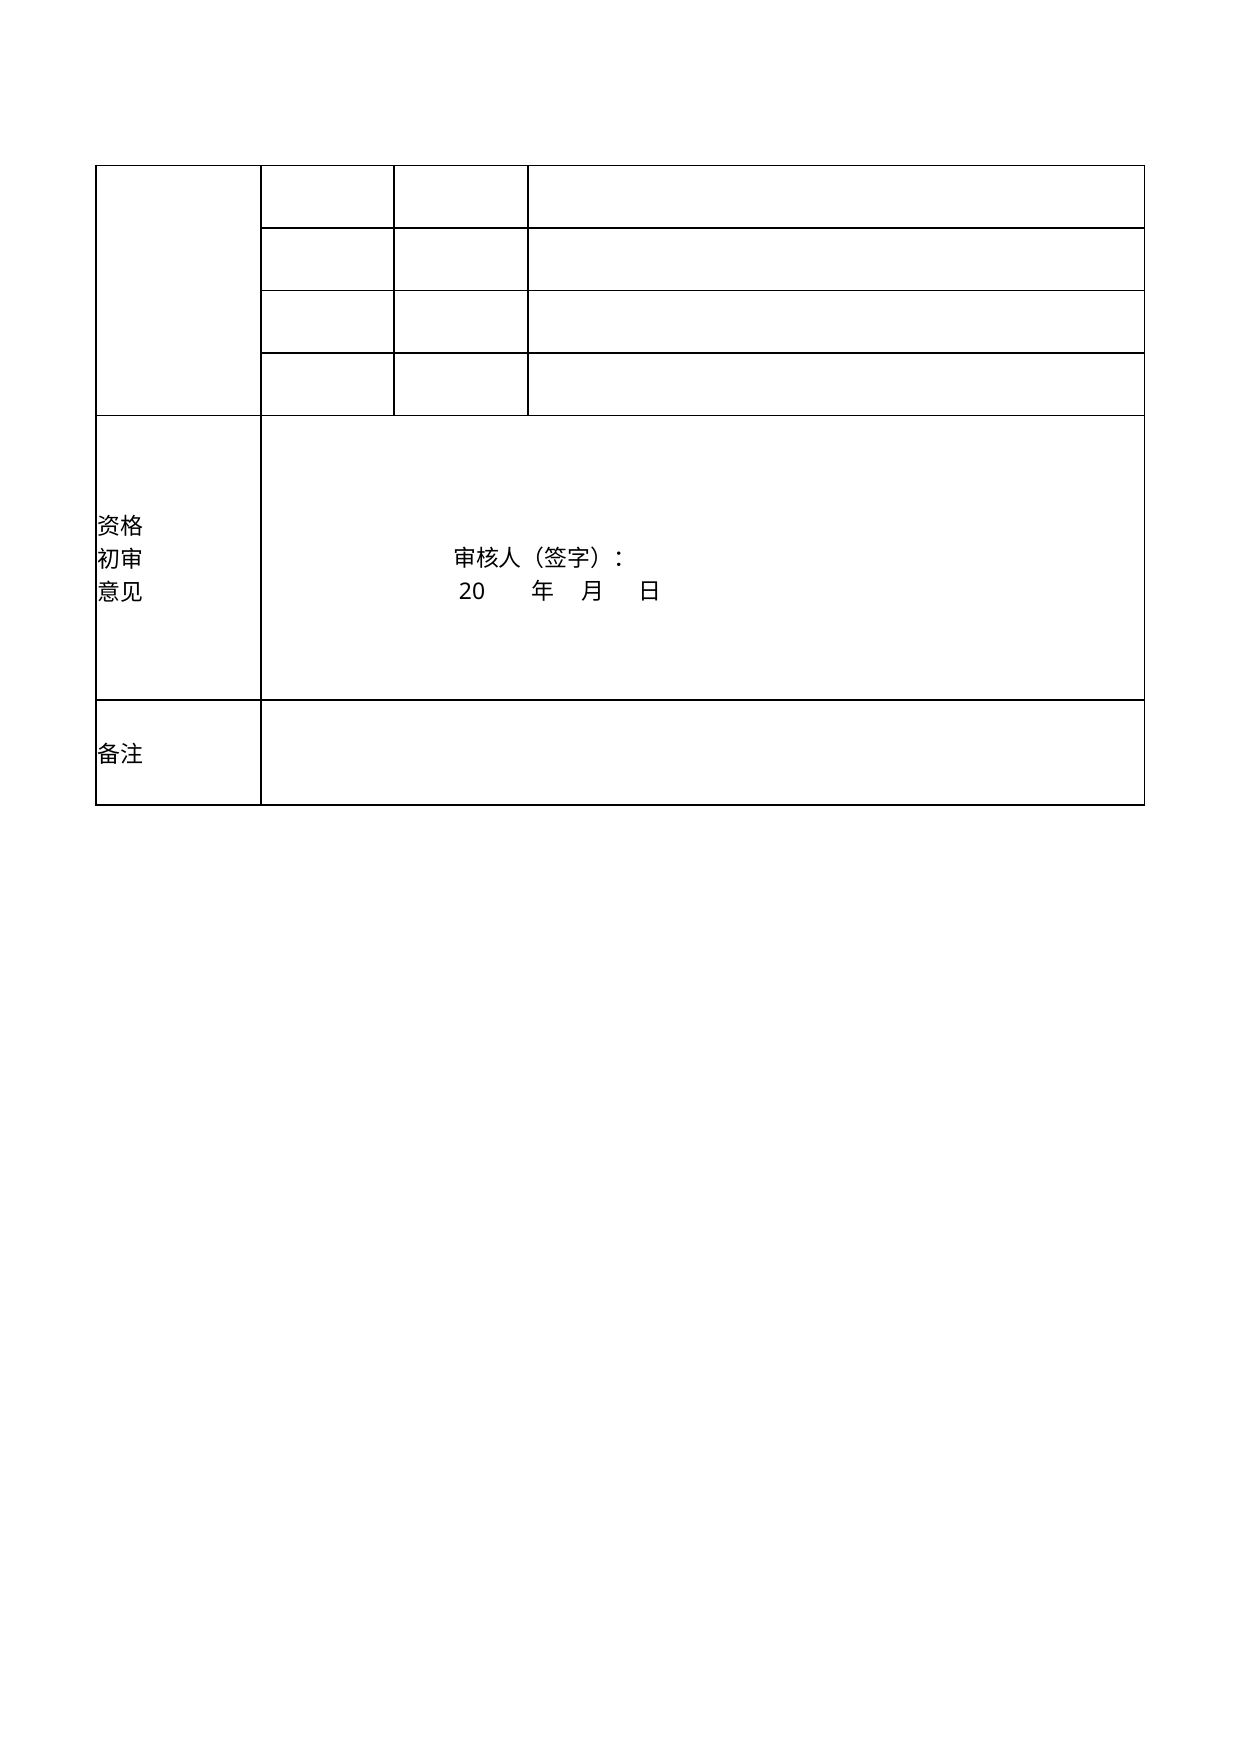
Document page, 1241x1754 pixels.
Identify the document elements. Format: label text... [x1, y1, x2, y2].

table_cell [262, 229, 393, 289]
table_cell [262, 701, 1144, 804]
table_cell [395, 229, 527, 289]
table_cell 备注 [97, 701, 260, 804]
table_cell [395, 166, 527, 227]
table_cell 资格 初审 意见 [97, 416, 260, 699]
table_cell [262, 354, 393, 414]
table_cell 审核人（签字）： 20 年 月 日 [262, 416, 1144, 699]
table_cell [395, 291, 527, 352]
table_cell [262, 291, 393, 352]
table_cell [395, 354, 527, 414]
table_cell [529, 229, 1144, 289]
table_cell [262, 166, 393, 227]
table_cell [529, 291, 1144, 352]
table_cell [529, 166, 1144, 227]
table_cell [529, 354, 1144, 414]
